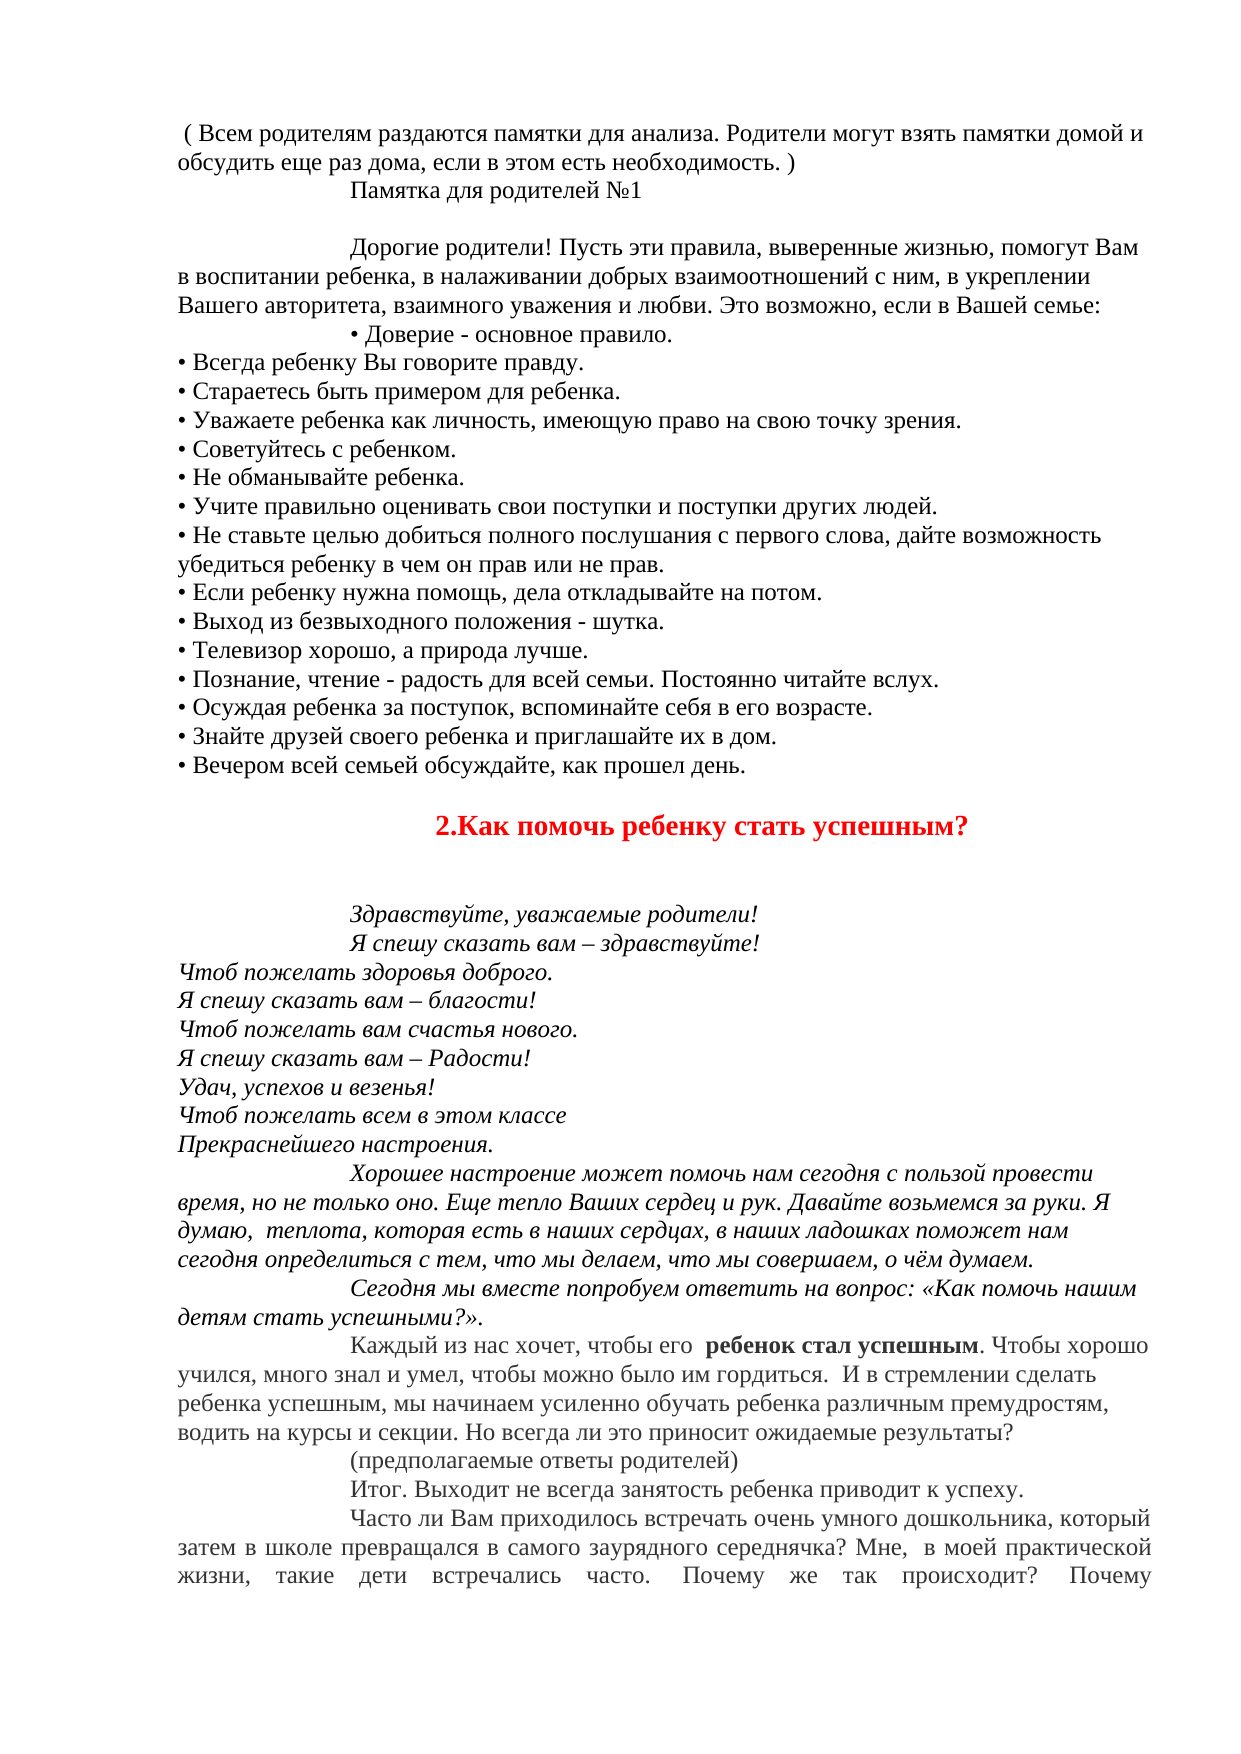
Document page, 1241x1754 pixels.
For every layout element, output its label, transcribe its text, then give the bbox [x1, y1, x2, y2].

text Я спешу сказать вам – здравствуйте! Чтоб пожелать здоровья доброго. Я спешу сказать вам – благости! Чтоб пожелать вам счастья нового. Я спешу сказать вам – Радости! Удач, успехов и везенья! Чтоб пожелать всем в этом классе Прекраснейшего настроения. [177, 928, 1152, 1158]
text • Доверие - основное правило. • Всегда ребенку Вы говорите правду. • Стараетесь быть примером для ребенка. • Уважаете ребенка как личность, имеющую право на свою точку зрения. • Советуйтесь с ребенком. • Не обманывайте ребенка. • Учите правильно оценивать свои поступки и поступки других людей. • Не ставьте целью добиться полного послушания с первого слова, дайте возможность убедиться ребенку в чем он прав или не прав. • Если ребенку нужна помощь, дела откладывайте на потом. • Выход из безвыходного положения - шутка. • Телевизор хорошо, а природа лучше. • Познание, чтение - радость для всей семьи. Постоянно читайте вслух. • Осуждая ребенка за поступок, вспоминайте себя в его возрасте. • Знайте друзей своего ребенка и приглашайте их в дом. • Вечером всей семьей обсуждайте, как прошел день. [177, 319, 1152, 779]
text Дорогие родители! Пусть эти правила, выверенные жизнью, помогут Вам в воспитании ребенка, в налаживании добрых взаимоотношений с ним, в укреплении Вашего авторитета, взаимного уважения и любви. Это возможно, если в Вашей семье: [177, 232, 1152, 319]
text 2.Как помочь ребенку стать успешным? [252, 808, 1152, 841]
text Памятка для родителей №1 [177, 176, 1152, 232]
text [177, 118, 1152, 176]
text Хорошее настроение может помочь нам сегодня с пользой провести время, но не только оно. Еще тепло Ваших сердец и рук. Давайте возьмемся за руки. Я думаю, теплота, которая есть в наших сердцах, в наших ладошках поможет нам сегодня определиться с тем, что мы делаем, что мы совершаем, о чём думаем. [177, 1158, 1152, 1273]
text Сегодня мы вместе попробуем ответить на вопрос: «Как помочь нашим детям стать успешными?». [177, 1273, 1152, 1331]
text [177, 1503, 1152, 1589]
text (предполагаемые ответы родителей) [177, 1446, 1152, 1474]
text Здравствуйте, уважаемые родители! [177, 899, 1152, 928]
text Каждый из нас хочет, чтобы его ребенок стал успешным. Чтобы хорошо учился, много знал и умел, чтобы можно было им гордиться. И в стремлении сделать ребенка успешным, мы начинаем усиленно обучать ребенка различным премудростям, водить на курсы и секции. Но всегда ли это приносит ожидаемые результаты? [177, 1331, 1152, 1446]
text Итог. Выходит не всегда занятость ребенка приводит к успеху. [177, 1474, 1152, 1503]
